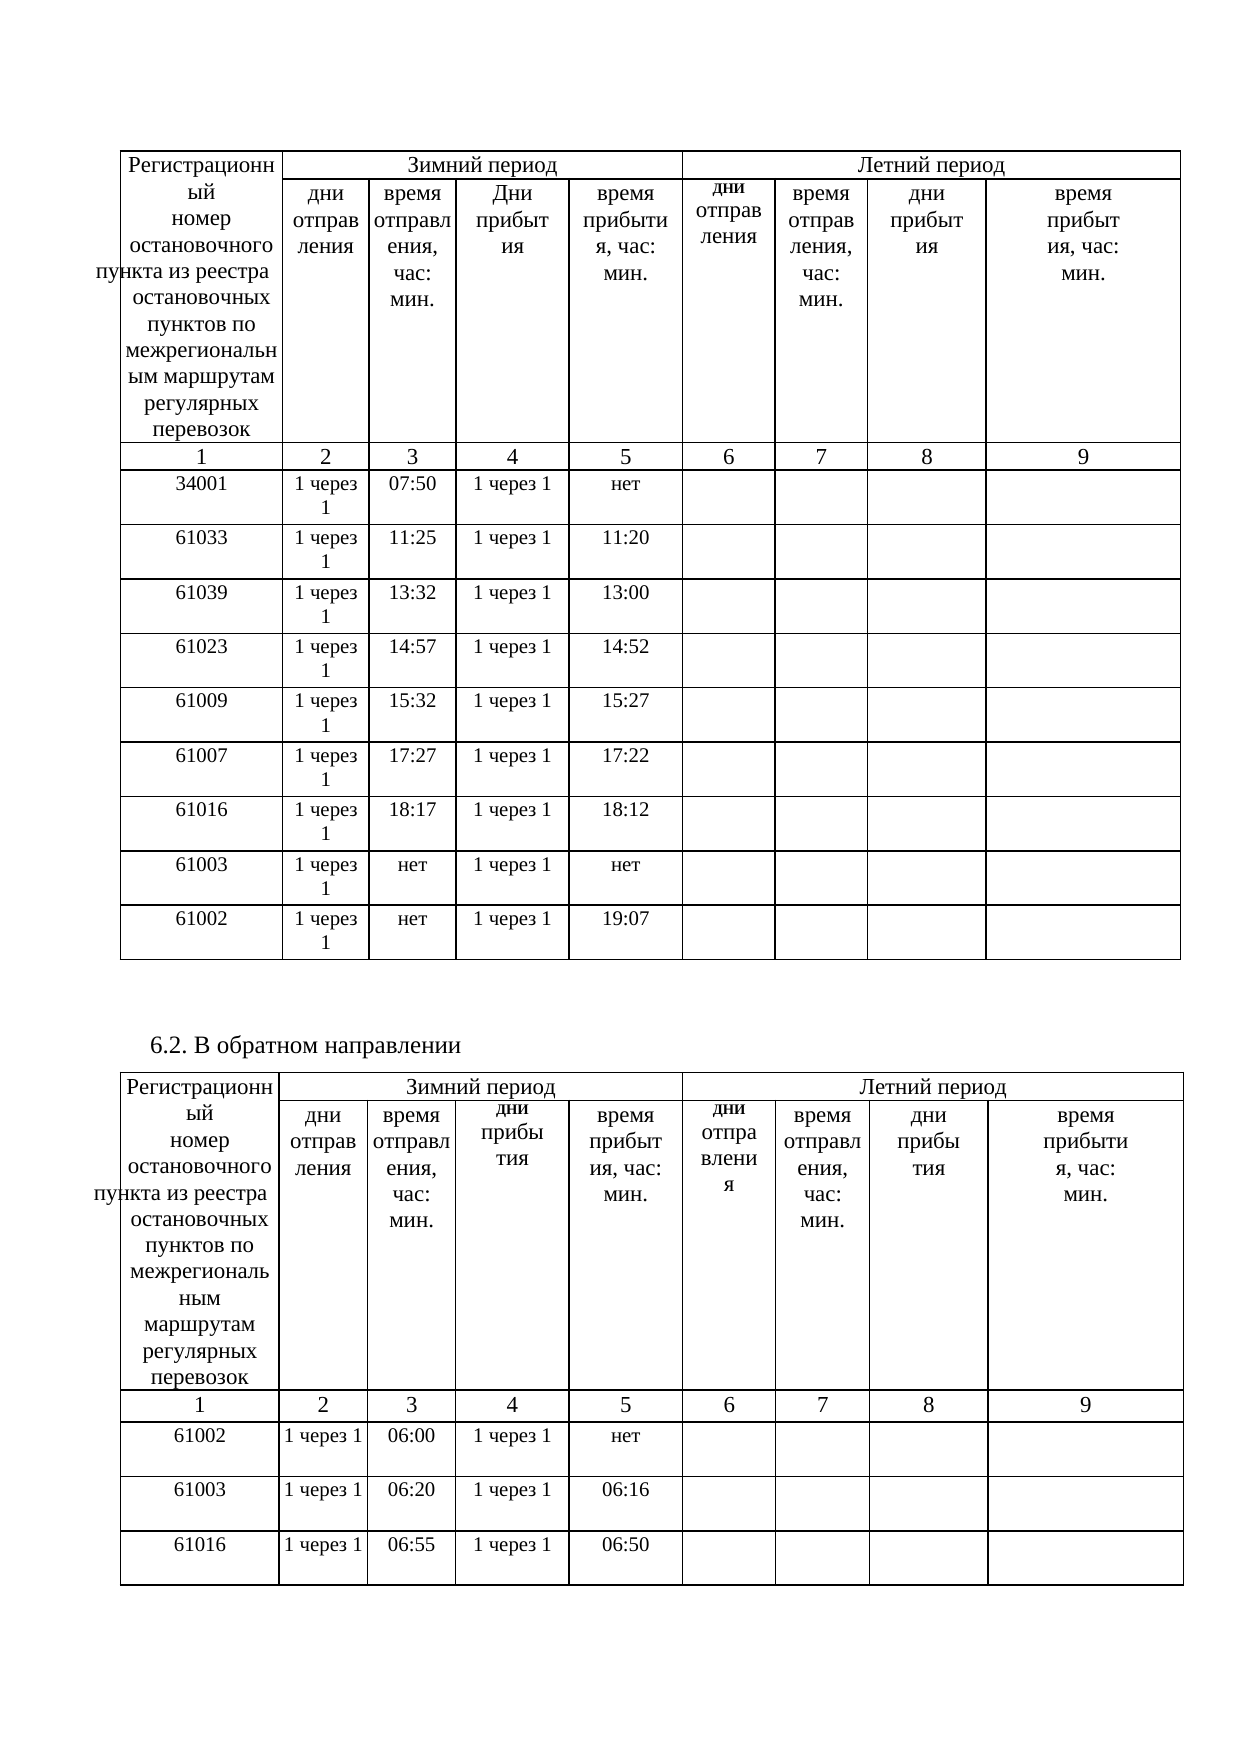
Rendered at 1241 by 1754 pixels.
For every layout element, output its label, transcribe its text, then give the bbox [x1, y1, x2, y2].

table_header Летний период [683, 1073, 1183, 1099]
table_cell нет [570, 471, 682, 524]
table_cell 1 через 1 [283, 634, 368, 687]
table_cell 15:32 [370, 688, 455, 741]
table_cell 1 через 1 [457, 743, 568, 796]
table_cell 9 [989, 1391, 1183, 1421]
table_cell [776, 906, 867, 959]
table_cell [776, 471, 867, 524]
table_cell 06:20 [368, 1477, 455, 1530]
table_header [121, 1073, 278, 1389]
table_cell [868, 688, 985, 741]
table_cell 5 [570, 1391, 682, 1421]
table_cell время прибыти я, час: мин. [989, 1101, 1183, 1389]
table_cell [868, 797, 985, 850]
table_cell 1 через 1 [457, 471, 568, 524]
table_cell [989, 1477, 1183, 1530]
table_cell 14:57 [370, 634, 455, 687]
table_cell ДНИ прибы тия [456, 1101, 568, 1389]
table_cell 06:00 [368, 1423, 455, 1476]
table_cell [776, 634, 867, 687]
table_cell [776, 797, 867, 850]
table_cell 6 [683, 1391, 775, 1421]
table_cell 1 через 1 [457, 580, 568, 632]
table_cell [868, 852, 985, 904]
table_cell 19:07 [570, 906, 682, 959]
table_cell [987, 688, 1180, 741]
table_cell 61016 [121, 1532, 278, 1584]
table_cell время прибыт ия, час: мин. [987, 180, 1180, 441]
table_cell [776, 1477, 869, 1530]
table_cell 4 [456, 1391, 568, 1421]
table_cell время отправ ления, час: мин. [776, 180, 867, 441]
table_cell [776, 525, 867, 578]
table_header Летний период [683, 152, 1180, 178]
table_cell 17:22 [570, 743, 682, 796]
table_cell [987, 525, 1180, 578]
table_cell 3 [370, 443, 455, 469]
table_cell [776, 1532, 869, 1584]
table_cell время отправл ения, час: мин. [368, 1101, 455, 1389]
table_cell дни прибы тия [870, 1101, 987, 1389]
table_cell нет [570, 1423, 682, 1476]
table_cell 61039 [121, 580, 282, 632]
table_cell 61023 [121, 634, 282, 687]
table_cell 5 [570, 443, 682, 469]
table_cell 1 через 1 [457, 797, 568, 850]
table_cell 1 через 1 [283, 852, 368, 904]
table_cell 1 через 1 [456, 1477, 568, 1530]
table_cell [683, 1532, 775, 1584]
table_cell [987, 471, 1180, 524]
table_cell [776, 852, 867, 904]
table_cell 06:55 [368, 1532, 455, 1584]
table_cell время отправл ения, час: мин. [776, 1101, 869, 1389]
table_cell 1 через 1 [280, 1477, 367, 1530]
table_cell время отправл ения, час: мин. [370, 180, 455, 441]
table_cell дни отправ ления [280, 1101, 367, 1389]
table_cell [987, 580, 1180, 632]
table_cell [989, 1532, 1183, 1584]
table_cell [868, 525, 985, 578]
table_cell 1 через 1 [280, 1532, 367, 1584]
table_cell 9 [987, 443, 1180, 469]
table_cell 7 [776, 1391, 869, 1421]
table_cell 61003 [121, 852, 282, 904]
table_cell 14:52 [570, 634, 682, 687]
table_cell [776, 1423, 869, 1476]
table_cell 1 через 1 [283, 797, 368, 850]
table_cell 34001 [121, 471, 282, 524]
table_cell Дни прибыт ия [457, 180, 568, 441]
table_cell 1 через 1 [457, 688, 568, 741]
table_cell [683, 852, 774, 904]
table_cell [776, 743, 867, 796]
text 6.2. В обратном направлении [150, 1030, 1090, 1059]
table_cell [683, 906, 774, 959]
table_cell [868, 743, 985, 796]
table_cell 4 [457, 443, 568, 469]
table_header Регистрационный номер остановочного пункта из реестра остановочных пунктов по межрегиональным маршрутам регулярных перевозок [121, 152, 282, 441]
table_cell 11:20 [570, 525, 682, 578]
table_cell 2 [280, 1391, 367, 1421]
table_cell дни отправ ления [283, 180, 368, 441]
table_cell [683, 797, 774, 850]
table_header Зимний период [280, 1073, 682, 1099]
table_cell время прибыти я, час: мин. [570, 180, 682, 441]
table_cell 61033 [121, 525, 282, 578]
table_cell 1 через 1 [283, 906, 368, 959]
table_cell [683, 688, 774, 741]
table_cell [868, 471, 985, 524]
table_cell [683, 1423, 775, 1476]
table_cell 1 через 1 [283, 688, 368, 741]
table_cell 17:27 [370, 743, 455, 796]
table_cell [683, 580, 774, 632]
table_cell 61009 [121, 688, 282, 741]
table_cell 06:16 [570, 1477, 682, 1530]
table_cell 1 через 1 [283, 525, 368, 578]
table_cell [987, 797, 1180, 850]
table_cell [987, 906, 1180, 959]
table_cell [868, 906, 985, 959]
table_cell 1 через 1 [283, 471, 368, 524]
table_cell нет [370, 906, 455, 959]
table_cell 61002 [121, 906, 282, 959]
table_cell 06:50 [570, 1532, 682, 1584]
table_cell [989, 1423, 1183, 1476]
table_cell [987, 743, 1180, 796]
table_cell 61007 [121, 743, 282, 796]
table_cell [987, 852, 1180, 904]
table_cell 61002 [121, 1423, 278, 1476]
table_cell [776, 688, 867, 741]
table_cell 1 через 1 [283, 580, 368, 632]
table_cell 11:25 [370, 525, 455, 578]
table_cell [683, 471, 774, 524]
table_cell 1 через 1 [457, 525, 568, 578]
table_cell 18:12 [570, 797, 682, 850]
table_cell 2 [283, 443, 368, 469]
table_cell 1 [121, 1391, 278, 1421]
table_cell ДНИ отпра влени я [683, 1101, 775, 1389]
table_cell 13:00 [570, 580, 682, 632]
table_cell 1 через 1 [456, 1532, 568, 1584]
table_cell ДНИ отправ ления [683, 180, 774, 441]
table_cell нет [570, 852, 682, 904]
table_cell [683, 1477, 775, 1530]
table_cell 1 через 1 [457, 634, 568, 687]
table_cell [683, 743, 774, 796]
table_cell [683, 634, 774, 687]
table_cell [868, 634, 985, 687]
table_cell 8 [870, 1391, 987, 1421]
table_cell [870, 1423, 987, 1476]
table_cell 61003 [121, 1477, 278, 1530]
table_cell 1 через 1 [457, 906, 568, 959]
table_cell дни прибыт ия [868, 180, 985, 441]
table_cell 13:32 [370, 580, 455, 632]
table_cell 61016 [121, 797, 282, 850]
table_cell [776, 580, 867, 632]
table_cell 1 через 1 [280, 1423, 367, 1476]
table_cell 18:17 [370, 797, 455, 850]
table_cell 1 через 1 [283, 743, 368, 796]
table_cell 1 через 1 [457, 852, 568, 904]
table_cell 15:27 [570, 688, 682, 741]
table_cell 3 [368, 1391, 455, 1421]
table_cell 6 [683, 443, 774, 469]
table_cell нет [370, 852, 455, 904]
table_cell 07:50 [370, 471, 455, 524]
table_cell время прибыт ия, час: мин. [570, 1101, 682, 1389]
table_cell [683, 525, 774, 578]
table_cell 1 [121, 443, 282, 469]
table_cell [987, 634, 1180, 687]
table_header Зимний период [283, 152, 682, 178]
table_cell [868, 580, 985, 632]
table_cell 8 [868, 443, 985, 469]
table_cell 1 через 1 [456, 1423, 568, 1476]
table_cell [870, 1477, 987, 1530]
table_cell [870, 1532, 987, 1584]
table_cell 7 [776, 443, 867, 469]
